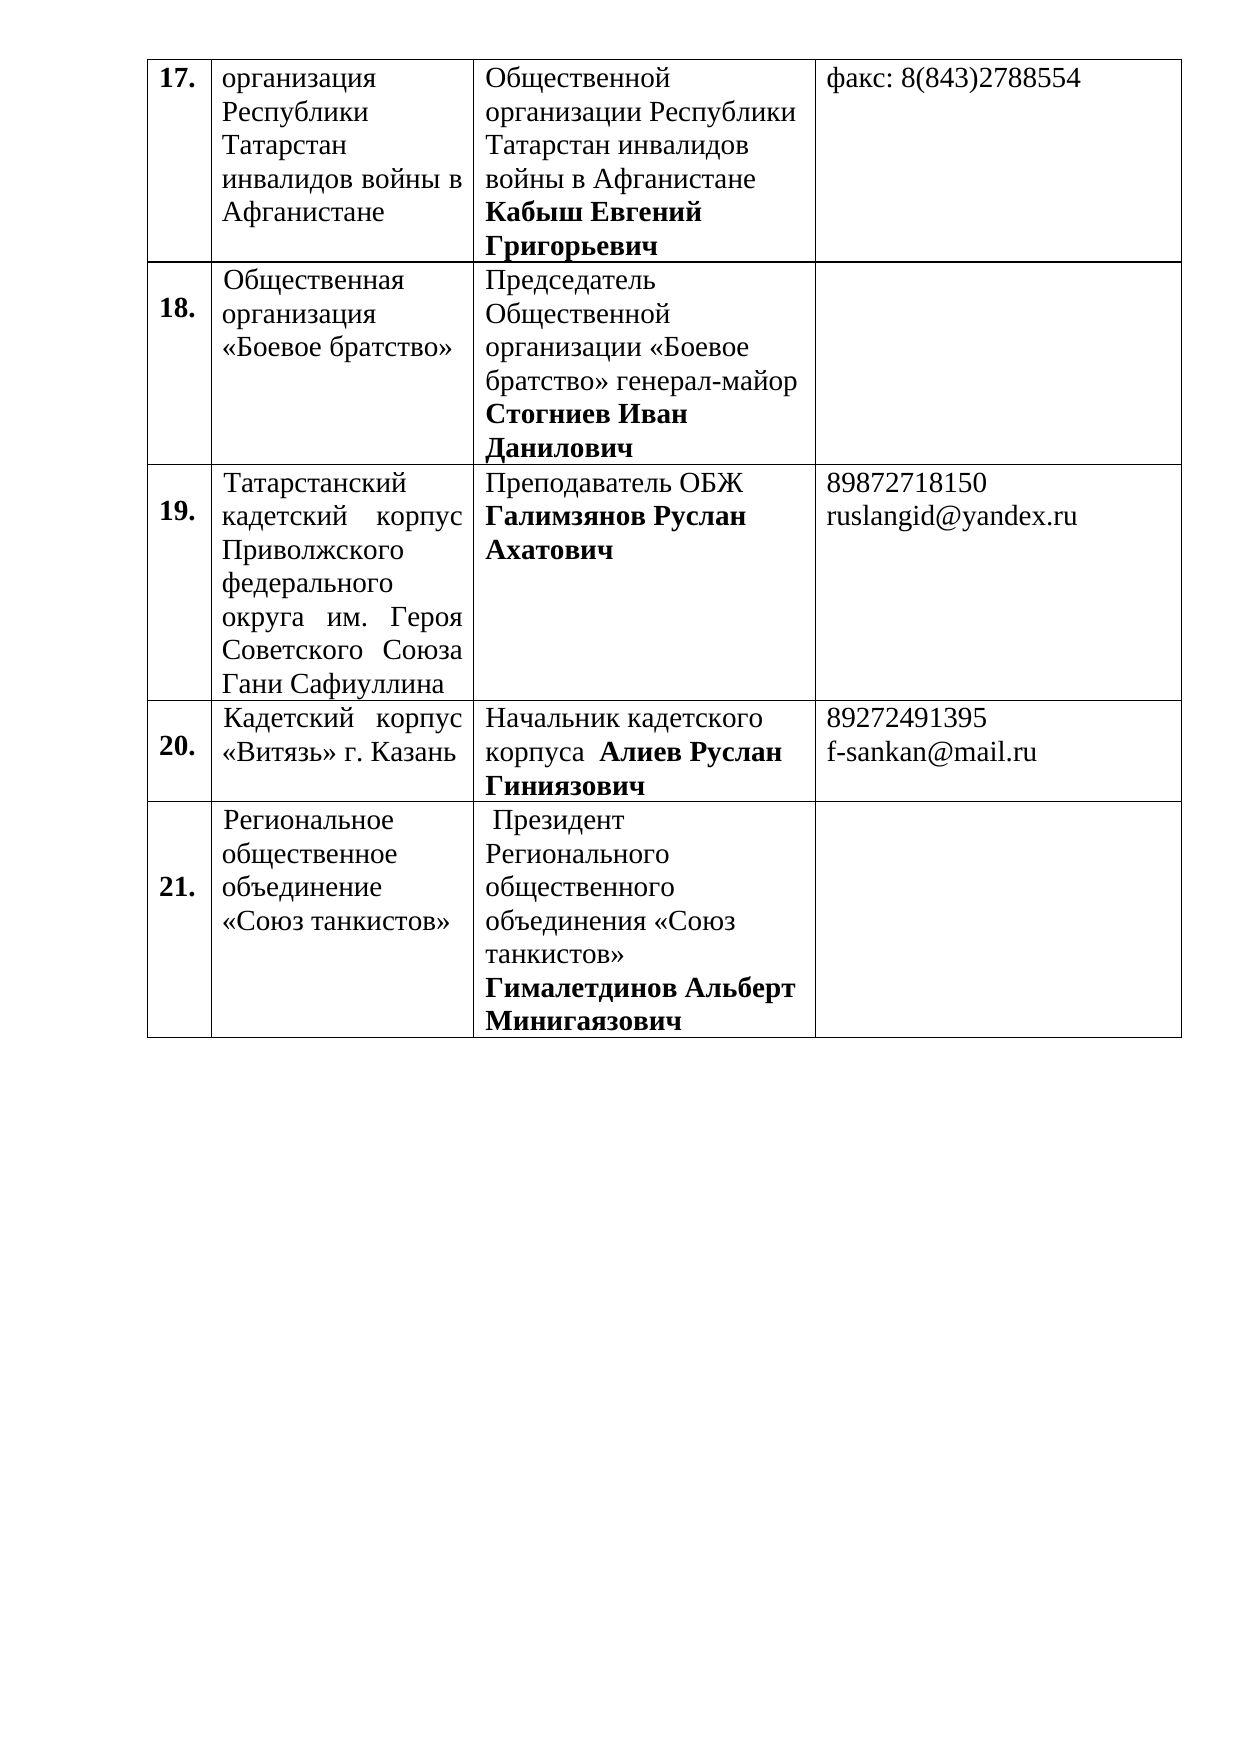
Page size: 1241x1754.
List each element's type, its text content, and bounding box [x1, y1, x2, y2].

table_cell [212, 60, 473, 261]
table_cell Председатель Общественной организации «Боевое братство» генерал-майор Стогниев Иван Данилович [474, 263, 815, 464]
table_cell 89872718150 ruslangid@yandex.ru [816, 465, 1181, 699]
table_cell 20. [148, 701, 211, 801]
table_cell 21. [148, 802, 211, 1037]
table_cell Преподаватель ОБЖ Галимзянов Руслан Ахатович [474, 465, 815, 699]
table_cell Начальник кадетского корпуса Алиев Руслан Гиниязович [474, 701, 815, 801]
table_cell Общественная организация «Боевое братство» [212, 263, 473, 464]
table_cell 18. [148, 263, 211, 464]
table_cell [816, 802, 1181, 1037]
table_cell Региональное общественное объединение «Союз танкистов» [212, 802, 473, 1037]
table_cell 19. [148, 465, 211, 699]
table_cell Президент Регионального общественного объединения «Союз танкистов» Гималетдинов Альберт Минигаязович [474, 802, 815, 1037]
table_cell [474, 60, 815, 261]
table_cell Кадетский корпус «Витязь» г. Казань [212, 701, 473, 801]
table_cell [816, 263, 1181, 464]
table_cell Татарстанский кадетский корпус Приволжского федерального округа им. Героя Советского Союза Гани Сафиуллина [212, 465, 473, 699]
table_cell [816, 60, 1181, 261]
table_cell 17. [148, 60, 211, 261]
table_cell 89272491395 f-sankan@mail.ru [816, 701, 1181, 801]
